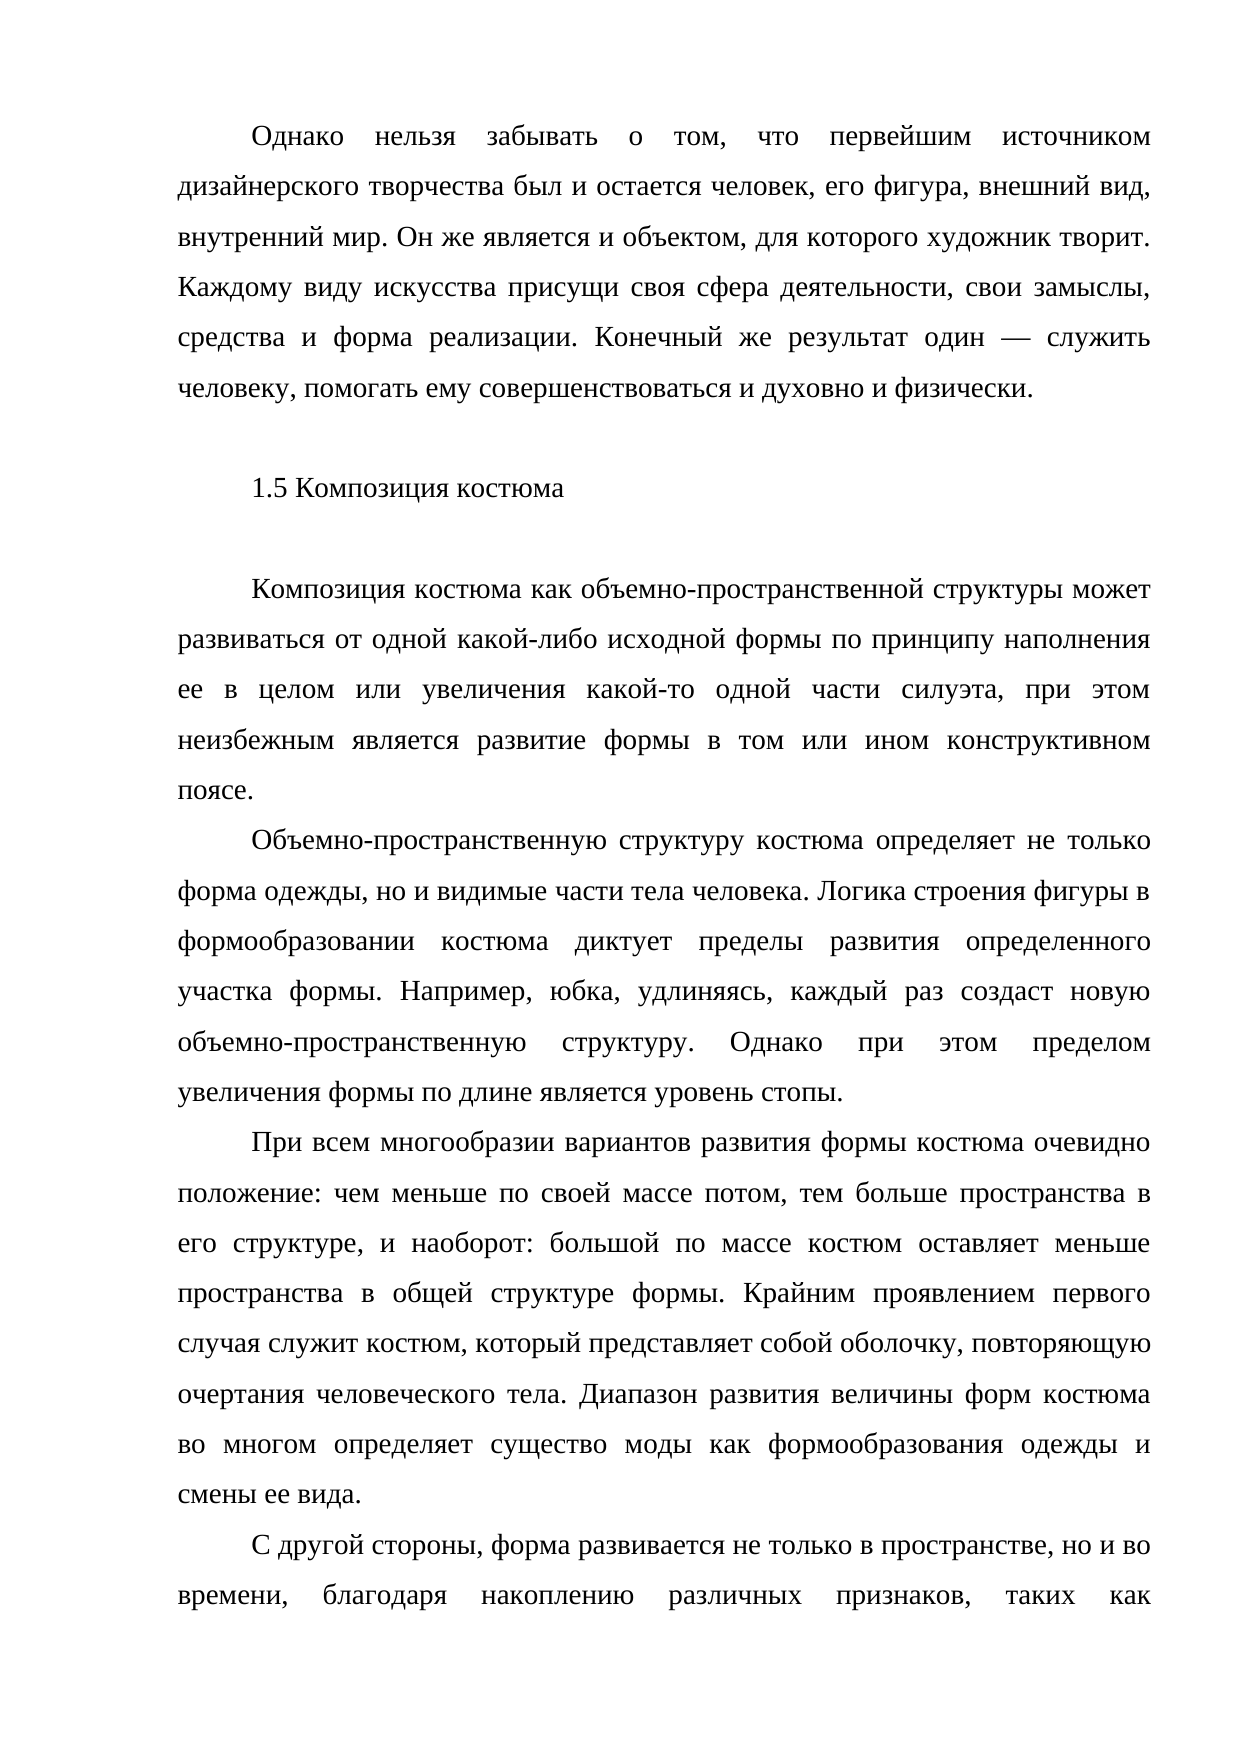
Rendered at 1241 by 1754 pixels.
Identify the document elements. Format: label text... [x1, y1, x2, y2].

text Объемно-пространственную структуру костюма определяет не только форма одежды, но и видимые части тела человека. Логика строения фигуры в формообразовании костюма диктует пределы развития определенного участка формы. Например, юбка, удлиняясь, каждый раз создаст новую объемно-пространственную структуру. Однако при этом пределом увеличения формы по длине является уровень стопы. [177, 822, 1152, 1108]
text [177, 1527, 1152, 1611]
text Композиция костюма как объемно-пространственной структуры может развиваться от одной какой-либо исходной формы по принципу наполнения ее в целом или увеличения какой-то одной части силуэта, при этом неизбежным является развитие формы в том или ином конструктивном поясе. [177, 571, 1152, 806]
text 1.5 Композиция костюма [177, 470, 1152, 504]
text При всем многообразии вариантов развития формы костюма очевидно положение: чем меньше по своей массе потом, тем больше пространства в его структуре, и наоборот: большой по массе костюм оставляет меньше пространства в общей структуре формы. Крайним проявлением первого случая служит костюм, который представляет собой оболочку, повторяющую очертания человеческого тела. Диапазон развития величины форм костюма во многом определяет существо моды как формообразования одежды и смены ее вида. [177, 1124, 1152, 1510]
text Однако нельзя забывать о том, что первейшим источником дизайнерского творчества был и остается человек, его фигура, внешний вид, внутренний мир. Он же является и объектом, для которого художник творит. Каждому виду искусства присущи своя сфера деятельности, свои замыслы, средства и форма реализации. Конечный же результат один — служить человеку, помогать ему совершенствоваться и духовно и физически. [177, 118, 1152, 403]
